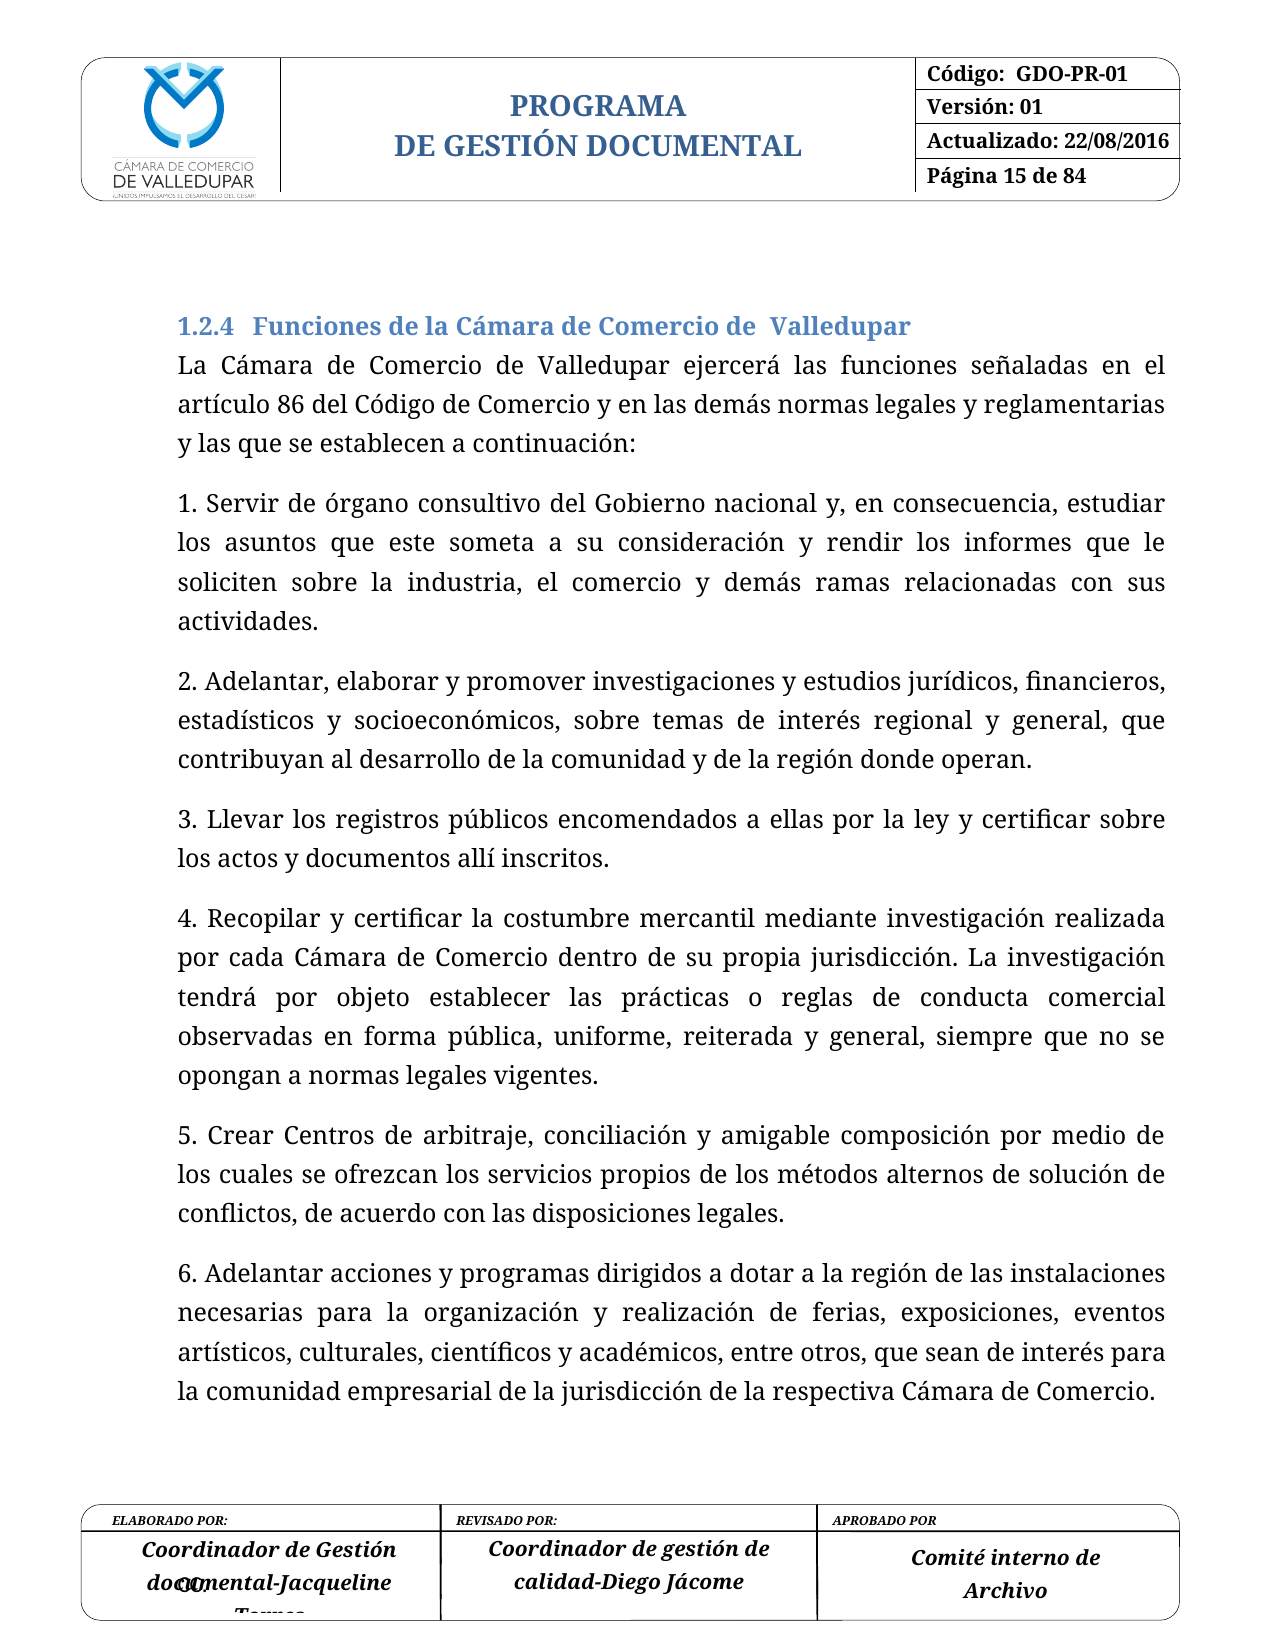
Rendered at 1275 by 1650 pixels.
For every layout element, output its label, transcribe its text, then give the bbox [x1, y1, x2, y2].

subtitle Funciones de la Cámara de Comercio de Valledupar [177, 308, 1167, 342]
text 6. Adelantar acciones y programas dirigidos a dotar a la región de las instalaciones necesarias para la organización y realización de ferias, exposiciones, eventos artísticos, culturales, científicos y académicos, entre otros, que sean de interés para la comunidad empresarial de la jurisdicción de la respectiva Cámara de Comercio. [177, 1256, 1167, 1407]
text 3. Llevar los registros públicos encomendados a ellas por la ley y certificar sobre los actos y documentos allí inscritos. [177, 802, 1167, 875]
text La Cámara de Comercio de Valledupar ejercerá las funciones señaladas en el artículo 86 del Código de Comercio y en las demás normas legales y reglamentarias y las que se establecen a continuación: [177, 347, 1167, 460]
text 2. Adelantar, elaborar y promover investigaciones y estudios jurídicos, financieros, estadísticos y socioeconómicos, sobre temas de interés regional y general, que contribuyan al desarrollo de la comunidad y de la región donde operan. [177, 663, 1167, 776]
text 4. Recopilar y certificar la costumbre mercantil mediante investigación realizada por cada Cámara de Comercio dentro de su propia jurisdicción. La investigación tendrá por objeto establecer las prácticas o reglas de conducta comercial observadas en forma pública, uniforme, reiterada y general, siempre que no se opongan a normas legales vigentes. [177, 901, 1167, 1092]
picture [112, 62, 256, 198]
text 1. Servir de órgano consultivo del Gobierno nacional y, en consecuencia, estudiar los asuntos que este someta a su consideración y rendir los informes que le soliciten sobre la industria, el comercio y demás ramas relacionadas con sus actividades. [177, 486, 1167, 637]
text 5. Crear Centros de arbitraje, conciliación y amigable composición por medio de los cuales se ofrezcan los servicios propios de los métodos alternos de solución de conflictos, de acuerdo con las disposiciones legales. [177, 1117, 1167, 1230]
